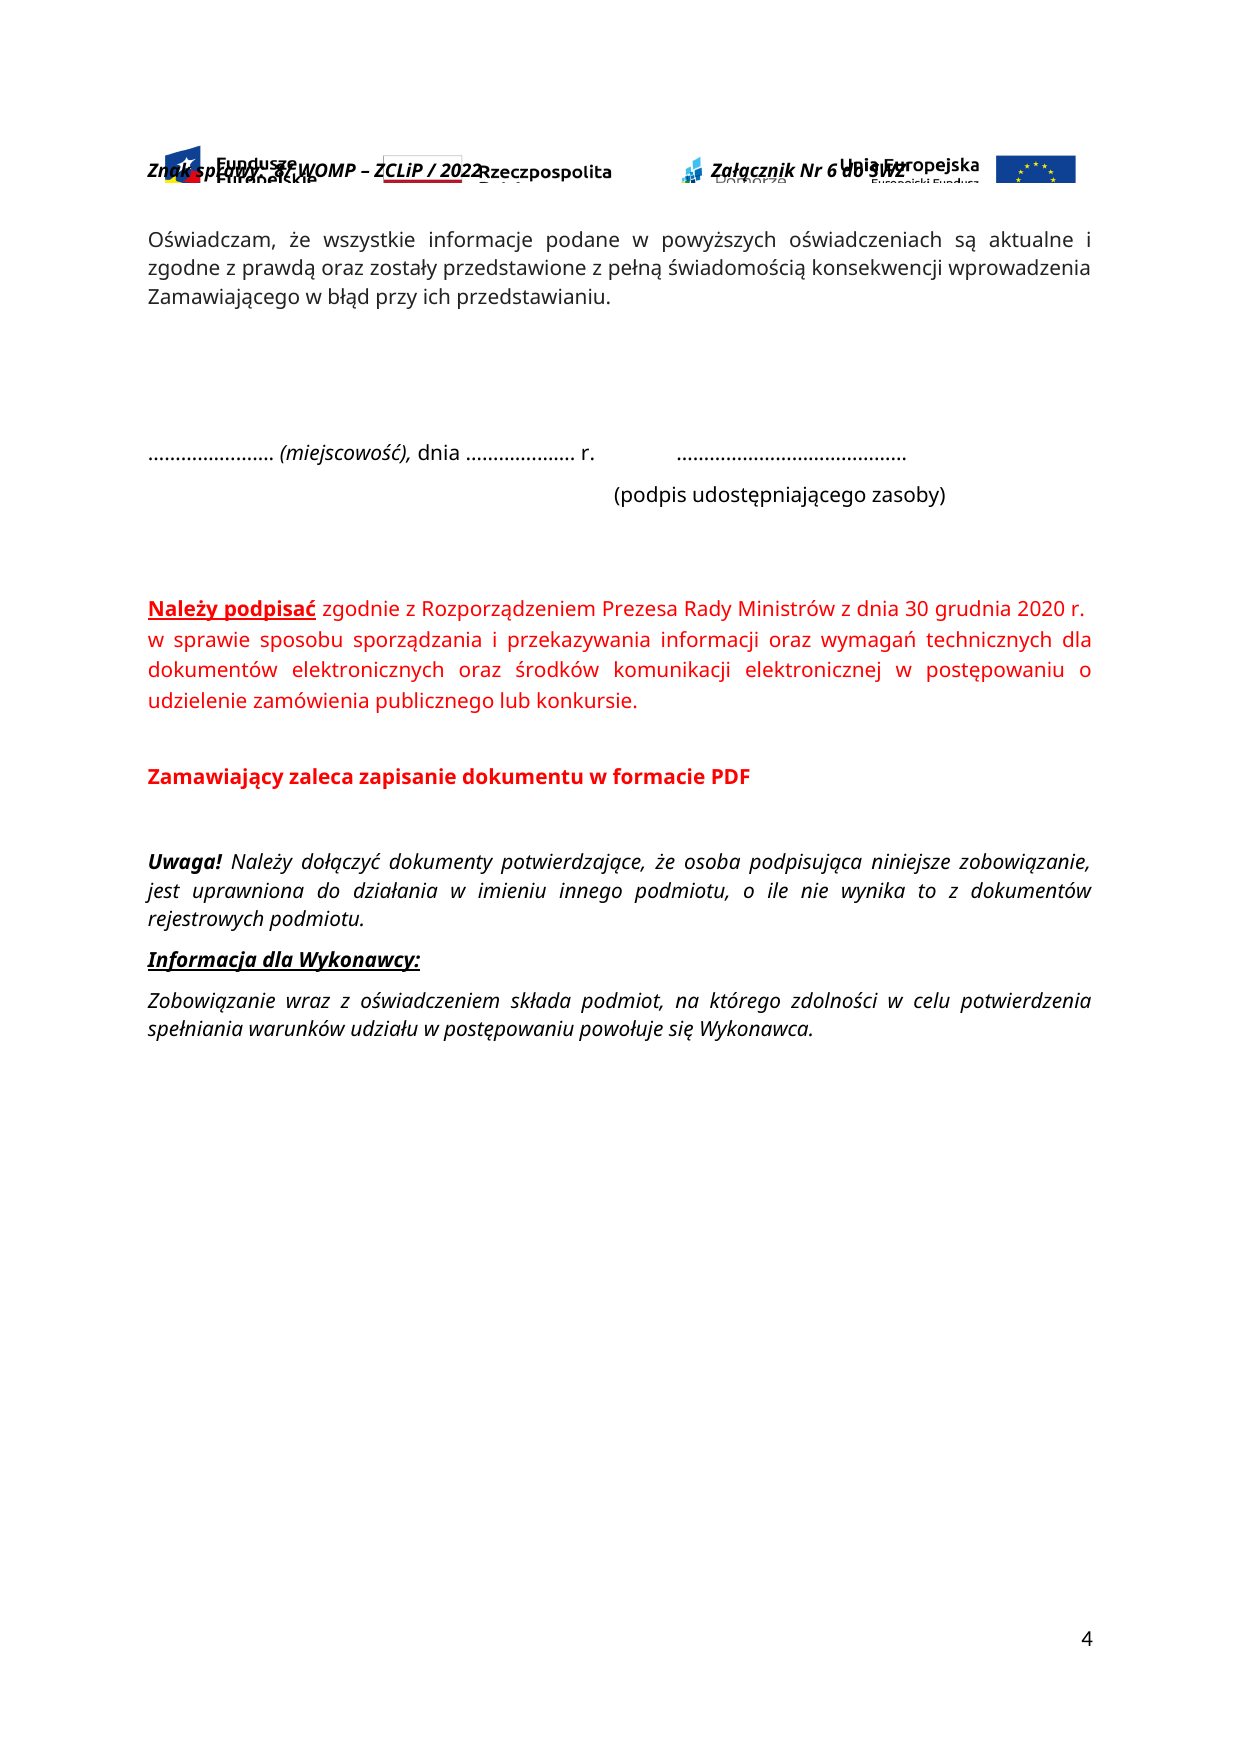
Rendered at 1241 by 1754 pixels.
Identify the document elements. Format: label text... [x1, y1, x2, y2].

text …………….……. (miejscowość), dnia ………….……. r. …………………………………… [148, 438, 1093, 466]
text Informacja dla Wykonawcy: [148, 945, 1093, 973]
text (podpis udostępniającego zasoby) [443, 481, 1093, 509]
text Uwaga! Należy dołączyć dokumenty potwierdzające, że osoba podpisująca niniejsze zobowiązanie, jest uprawniona do działania w imieniu innego podmiotu, o ile nie wynika to z dokumentów rejestrowych podmiotu. [148, 847, 1093, 933]
text Oświadczam, że wszystkie informacje podane w powyższych oświadczeniach są aktualne i zgodne z prawdą oraz zostały przedstawione z pełną świadomością konsekwencji wprowadzenia Zamawiającego w błąd przy ich przedstawianiu. [148, 183, 1093, 310]
text Zamawiający zaleca zapisanie dokumentu w formacie PDF [148, 762, 1093, 790]
text Należy podpisać zgodnie z Rozporządzeniem Prezesa Rady Ministrów z dnia 30 grudnia 2020 r. w sprawie sposobu sporządzania i przekazywania informacji oraz wymagań technicznych dla dokumentów elektronicznych oraz środków komunikacji elektronicznej w postępowaniu o udzielenie zamówienia publicznego lub konkursie. [148, 594, 1093, 715]
text Zobowiązanie wraz z oświadczeniem składa podmiot, na którego zdolności w celu potwierdzenia spełniania warunków udziału w postępowaniu powołuje się Wykonawca. [148, 986, 1093, 1043]
picture [147, 129, 1093, 225]
